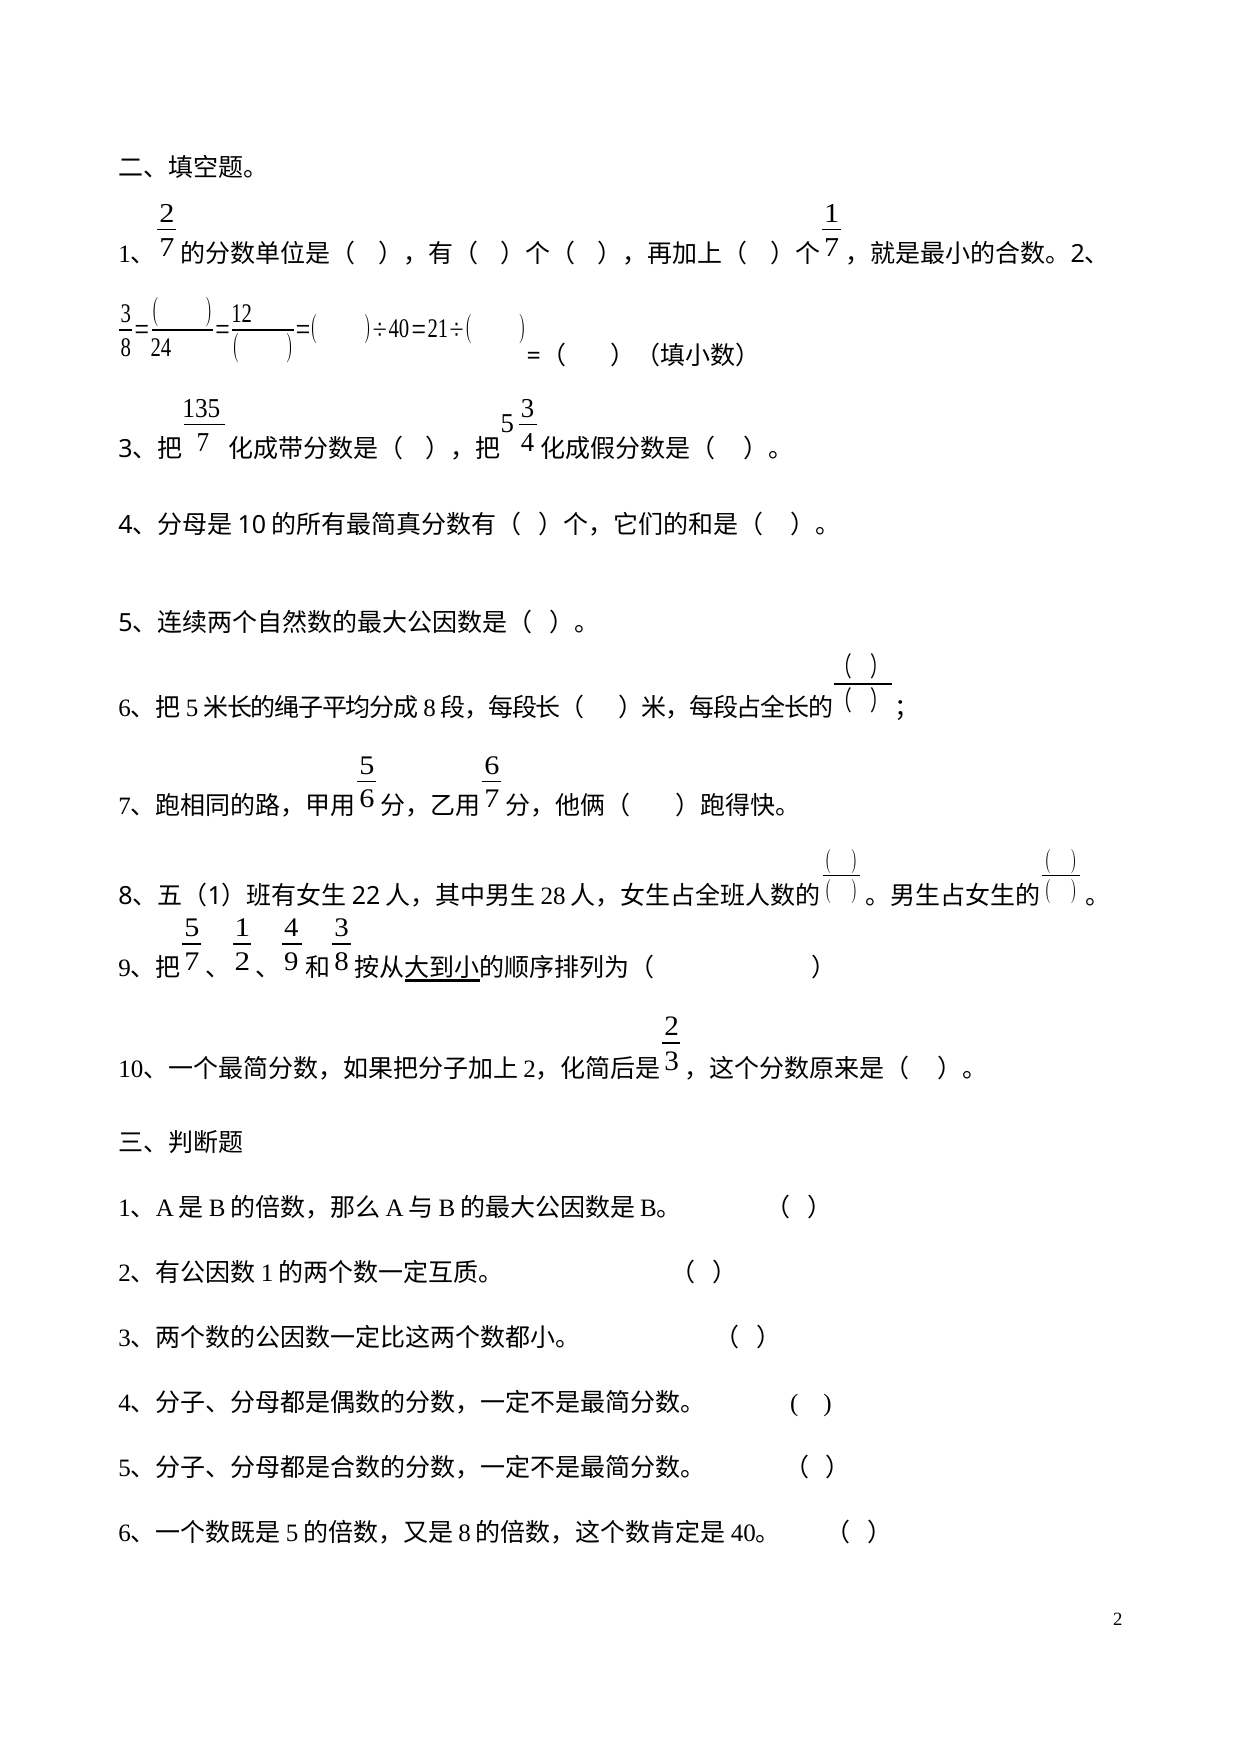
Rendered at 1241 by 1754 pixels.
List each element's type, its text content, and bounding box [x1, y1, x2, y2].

text 6、把5米长的绳子平均分成8段，每段长（ ）米，每段占全长的； [44, 653, 1122, 751]
text 5、连续两个自然数的最大公因数是（ ）。 [118, 588, 1122, 653]
text 8、五（1）班有女生22人，其中男生28人，女生占全班人数的。男生占女生的。 [118, 848, 1122, 913]
text 3、把化成带分数是（ ），把化成假分数是（ ）。 [118, 393, 1122, 491]
text 1、的分数单位是（ ），有（ ）个（ ），再加上（ ）个，就是最小的合数。2、 =（ ）（填小数） [118, 198, 1122, 393]
text 二、填空题。 [118, 133, 1122, 198]
text 10、一个最简分数，如果把分子加上2，化简后是，这个分数原来是（ ）。 [44, 1011, 1122, 1108]
text 1、A是B的倍数，那么A与B的最大公因数是B。 （ ） [44, 1173, 1122, 1238]
text 三、判断题 [44, 1108, 1122, 1173]
text 4、分子、分母都是偶数的分数，一定不是最简分数。 ( ) [44, 1368, 1122, 1433]
text 4、分母是10的所有最简真分数有（ ）个，它们的和是（ ）。 [118, 491, 1122, 556]
text 5、分子、分母都是合数的分数，一定不是最简分数。 （ ） [44, 1433, 1122, 1498]
text 9、把、、和按从大到小的顺序排列为（ ） [44, 913, 1122, 1011]
text 2、有公因数1的两个数一定互质。 （ ） [44, 1238, 1122, 1303]
text 6、一个数既是5的倍数，又是8的倍数，这个数肯定是40。 （ ） [44, 1498, 1122, 1563]
text 3、两个数的公因数一定比这两个数都小。 （ ） [44, 1303, 1122, 1368]
text 7、跑相同的路，甲用分，乙用分，他俩（ ）跑得快。 [44, 751, 1122, 848]
